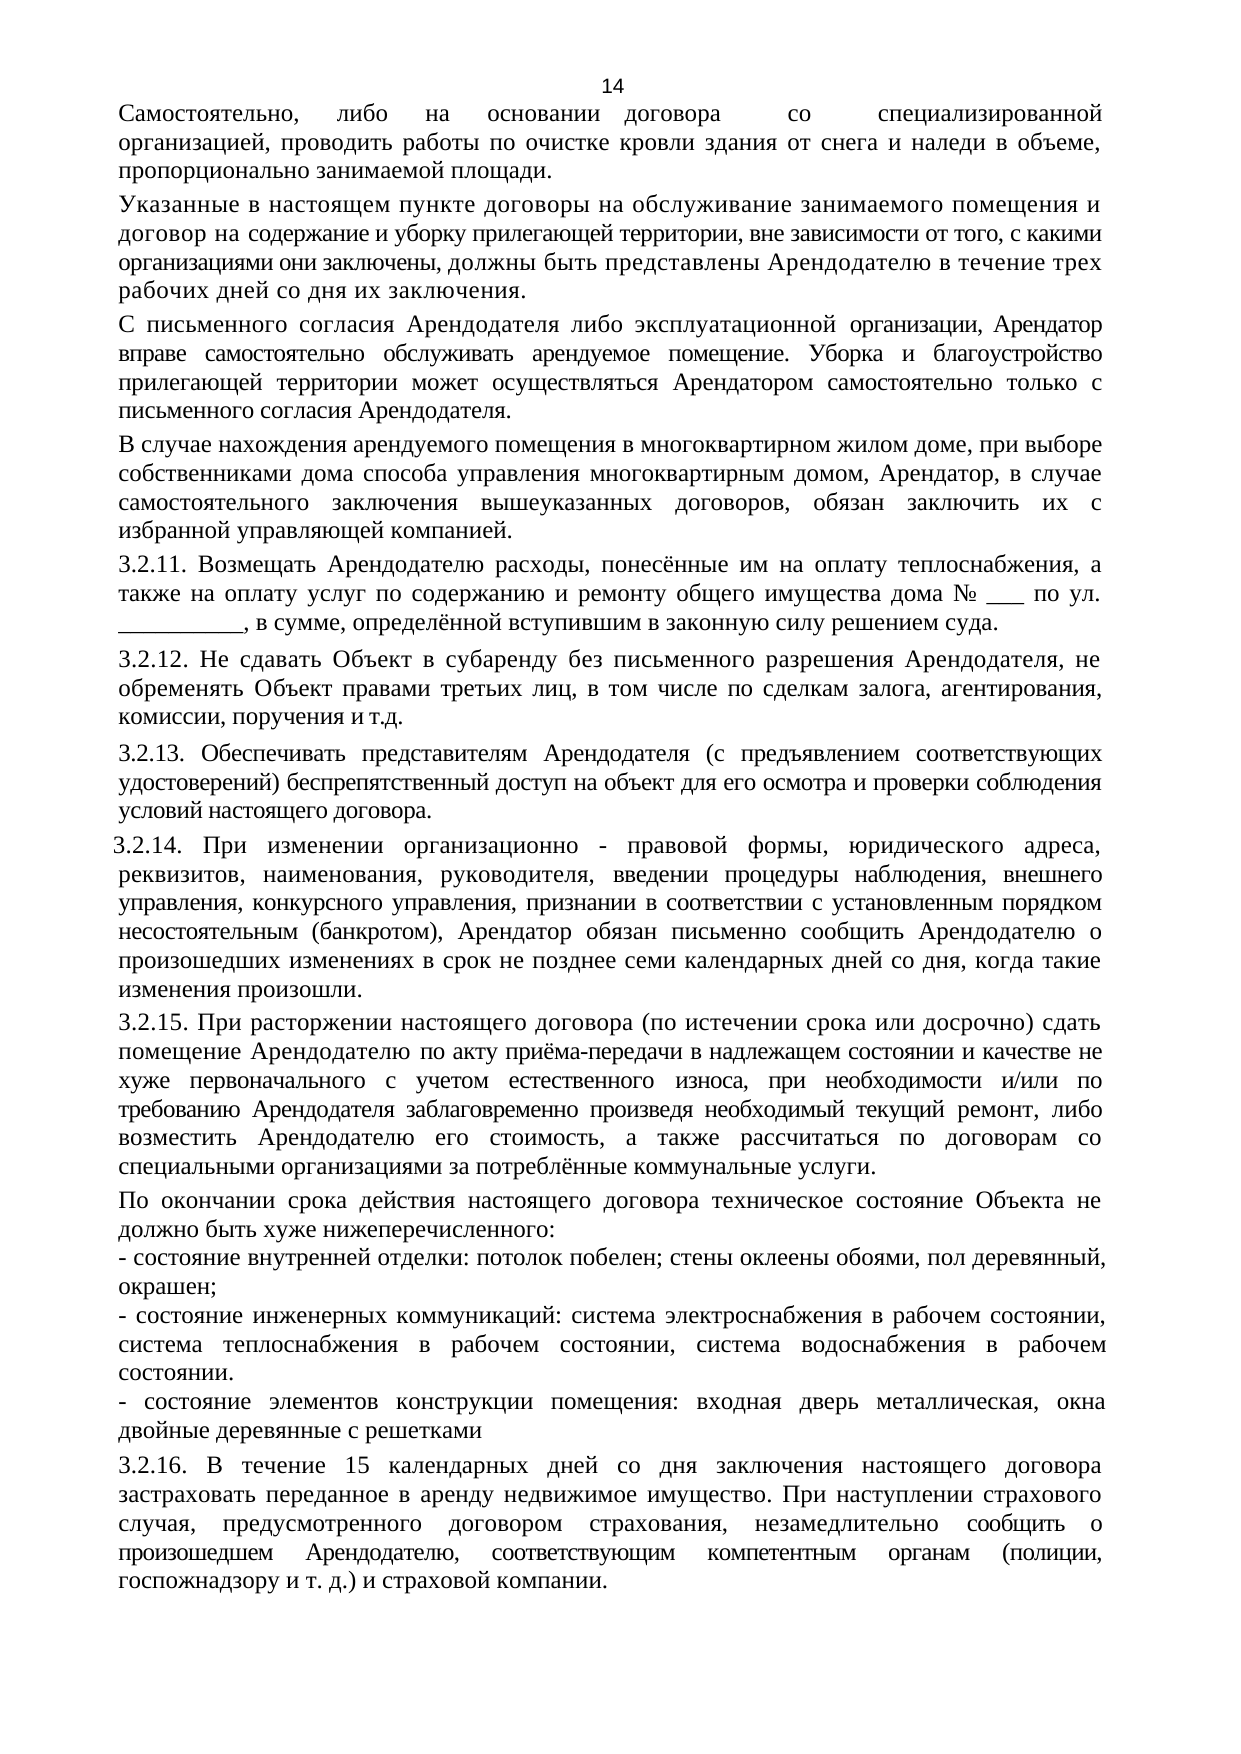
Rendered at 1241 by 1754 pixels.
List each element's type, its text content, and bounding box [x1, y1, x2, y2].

text Самостоятельно, либо на основании договора со специализированной организацией, проводить работы по очистке кровли здания от снега и наледи в объеме, пропорционально занимаемой площади. [118, 98, 1103, 184]
text 3.2.14. При изменении организационно - правовой формы, юридического адреса, реквизитов, наименования, руководителя, введении процедуры наблюдения, внешнего управления, конкурсного управления, признании в соответствии с установленным порядком несостоятельным (банкротом), Арендатор обязан письменно сообщить Арендодателю о произошедших изменениях в срок не позднее семи календарных дней со дня, когда такие изменения произошли. [113, 830, 1103, 1002]
text 3.2.13. Обеспечивать представителям Арендодателя (с предъявлением соответствующих удостоверений) беспрепятственный доступ на объект для его осмотра и проверки соблюдения условий настоящего договора. [118, 738, 1103, 824]
text - состояние инженерных коммуникаций: система электроснабжения в рабочем состоянии, система теплоснабжения в рабочем состоянии, система водоснабжения в рабочем состоянии. [118, 1300, 1107, 1386]
text С письменного согласия Арендодателя либо эксплуатационной организации, Арендатор вправе самостоятельно обслуживать арендуемое помещение. Уборка и благоустройство прилегающей территории может осуществляться Арендатором самостоятельно только с письменного согласия Арендодателя. [118, 309, 1103, 424]
text 3.2.15. При расторжении настоящего договора (по истечении срока или досрочно) сдать помещение Арендодателю по акту приёма-передачи в надлежащем состоянии и качестве не хуже первоначального с учетом естественного износа, при необходимости и/или по требованию Арендодателя заблаговременно произведя необходимый текущий ремонт, либо возместить Арендодателю его стоимость, а также рассчитаться по договорам со специальными организациями за потреблённые коммунальные услуги. [118, 1007, 1103, 1180]
text 3.2.16. В течение 15 календарных дней со дня заключения настоящего договора застраховать переданное в аренду недвижимое имущество. При наступлении страхового случая, предусмотренного договором страхования, незамедлительно сообщить о произошедшем Арендодателю, соответствующим компетентным органам (полиции, госпожнадзору и т. д.) и страховой компании. [118, 1451, 1103, 1594]
text Указанные в настоящем пункте договоры на обслуживание занимаемого помещения и договор на содержание и уборку прилегающей территории, вне зависимости от того, с какими организациями они заключены, должны быть представлены Арендодателю в течение трех рабочих дней со дня их заключения. [118, 189, 1103, 304]
text 3.2.12. Не сдавать Объект в субаренду без письменного разрешения Арендодателя, не обременять Объект правами третьих лиц, в том числе по сделкам залога, агентирования, комиссии, поручения и т.д. [118, 644, 1103, 730]
text 3.2.11. Возмещать Арендодателю расходы, понесённые им на оплату теплоснабжения, а также на оплату услуг по содержанию и ремонту общего имущества дома № ___ по ул. __________, в сумме, определённой вступившим в законную силу решением суда. [118, 549, 1103, 635]
text В случае нахождения арендуемого помещения в многоквартирном жилом доме, при выборе собственниками дома способа управления многоквартирным домом, Арендатор, в случае самостоятельного заключения вышеуказанных договоров, обязан заключить их с избранной управляющей компанией. [118, 429, 1103, 544]
text - состояние внутренней отделки: потолок побелен; стены оклеены обоями, пол деревянный, окрашен; [118, 1242, 1107, 1300]
text По окончании срока действия настоящего договора техническое состояние Объекта не должно быть хуже нижеперечисленного: [118, 1185, 1103, 1242]
text - состояние элементов конструкции помещения: входная дверь металлическая, окна двойные деревянные с решетками [118, 1386, 1107, 1444]
